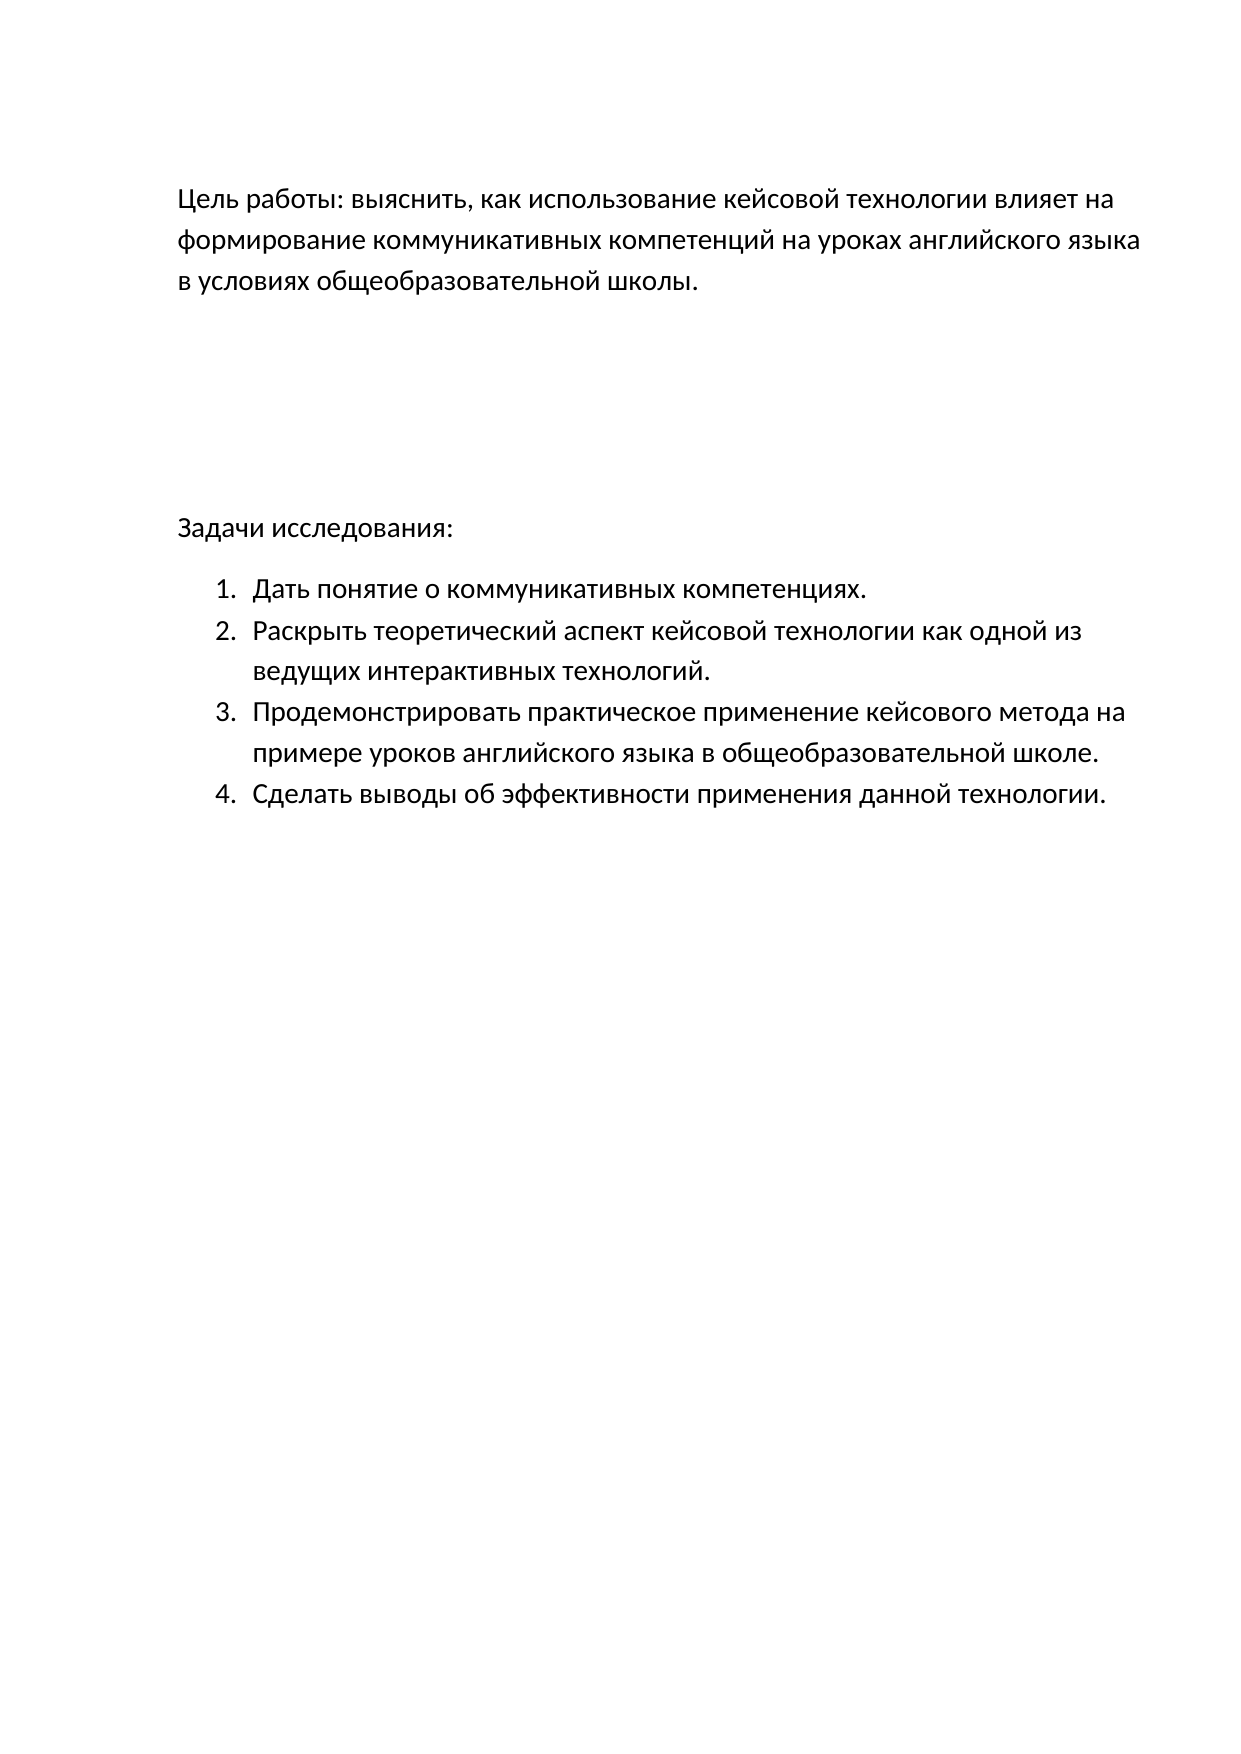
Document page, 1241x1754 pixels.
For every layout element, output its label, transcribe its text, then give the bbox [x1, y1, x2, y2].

list Дать понятие о коммуникативных компетенциях. [215, 571, 1152, 606]
list Раскрыть теоретический аспект кейсовой технологии как одной из ведущих интерактивных технологий. [215, 612, 1152, 688]
list Продемонстрировать практическое применение кейсового метода на примере уроков английского языка в общеобразовательной школе. [215, 693, 1152, 770]
text Цель работы: выяснить, как использование кейсовой технологии влияет на формирование коммуникативных компетенций на уроках английского языка в условиях общеобразовательной школы. [177, 180, 1152, 297]
list Сделать выводы об эффективности применения данной технологии. [215, 775, 1152, 811]
text Задачи исследования: [177, 509, 1152, 544]
